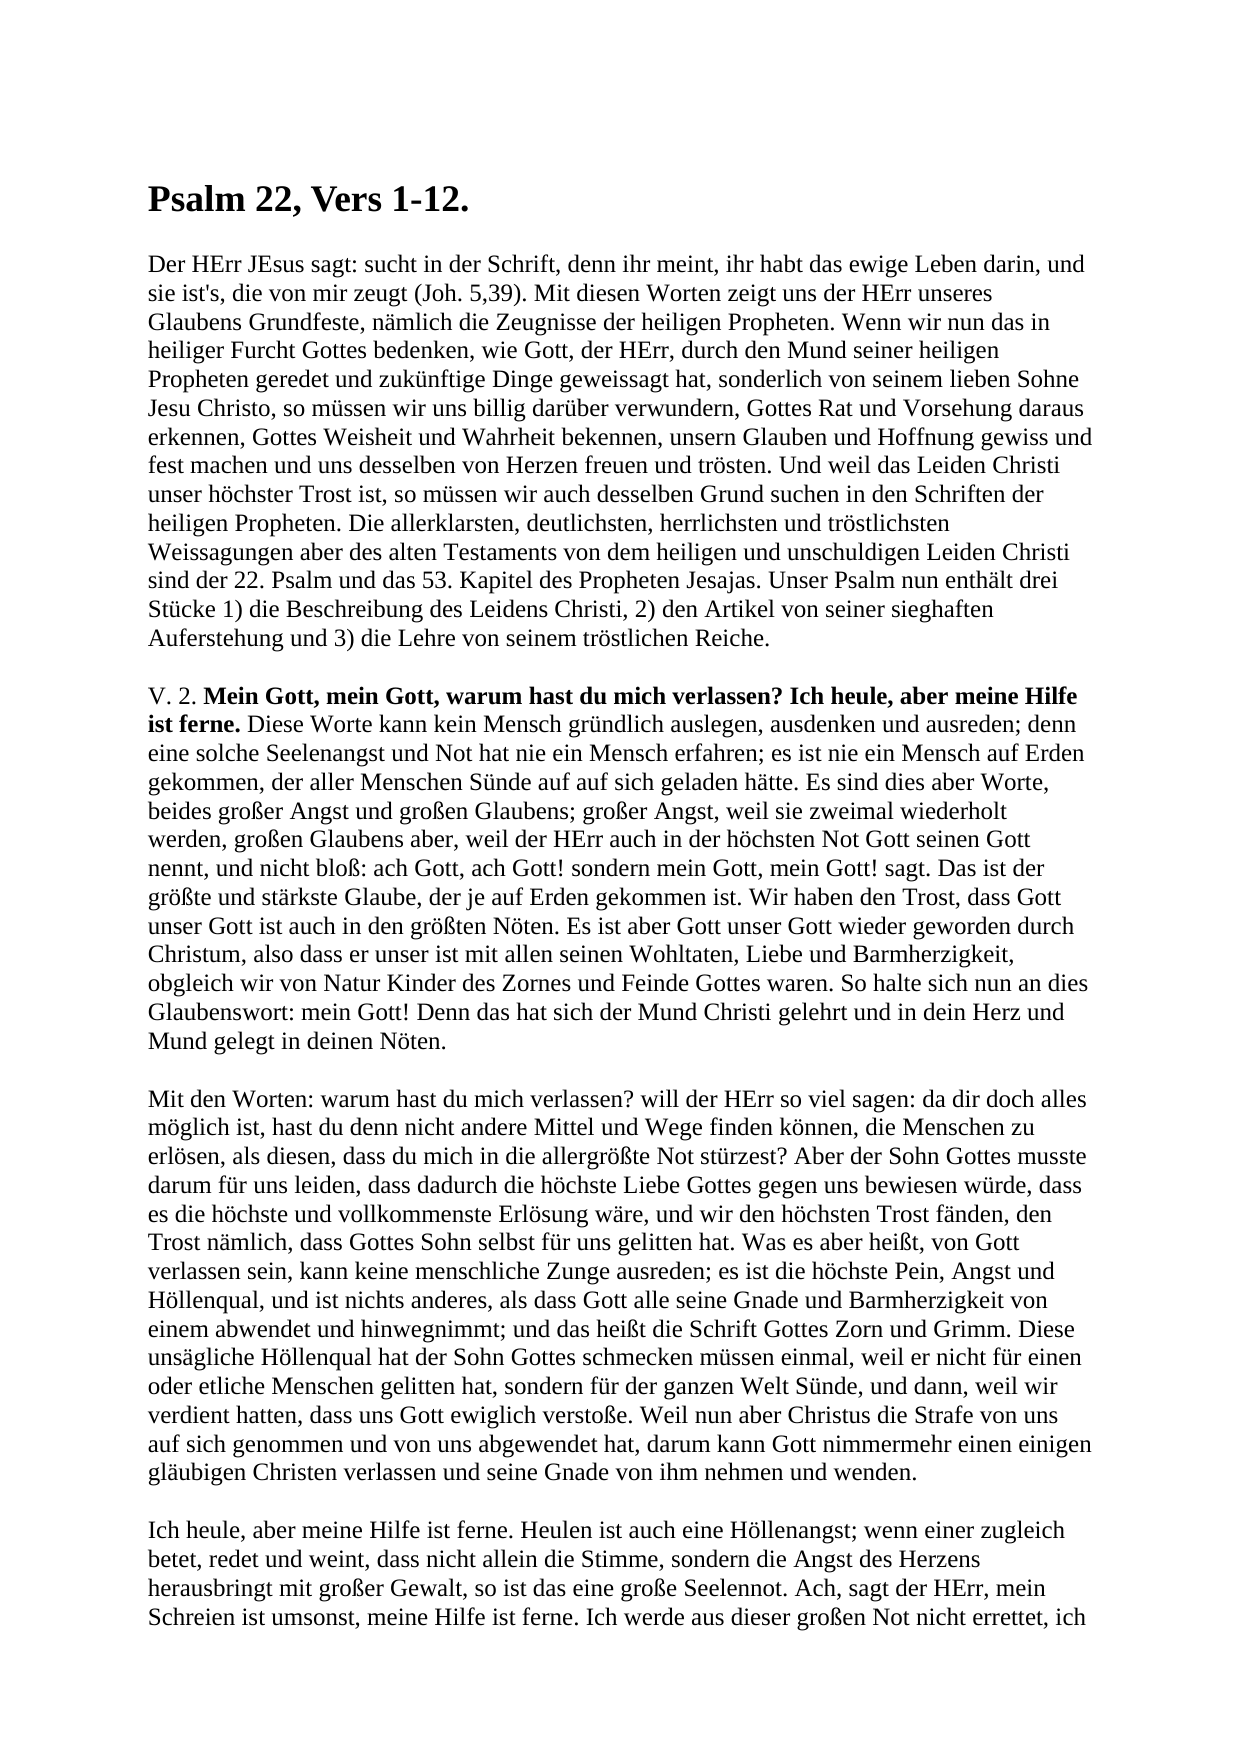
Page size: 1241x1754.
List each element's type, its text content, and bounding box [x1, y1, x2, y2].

text Der HErr JEsus sagt: sucht in der Schrift, denn ihr meint, ihr habt das ewige Leben darin, und sie ist's, die von mir zeugt (Joh. 5,39). Mit diesen Worten zeigt uns der HErr unseres Glaubens Grundfeste, nämlich die Zeugnisse der heiligen Propheten. Wenn wir nun das in heiliger Furcht Gottes bedenken, wie Gott, der HErr, durch den Mund seiner heiligen Propheten geredet und zukünftige Dinge geweissagt hat, sonderlich von seinem lieben Sohne Jesu Christo, so müssen wir uns billig darüber verwundern, Gottes Rat und Vorsehung daraus erkennen, Gottes Weisheit und Wahrheit bekennen, unsern Glauben und Hoffnung gewiss und fest machen und uns desselben von Herzen freuen und trösten. Und weil das Leiden Christi unser höchster Trost ist, so müssen wir auch desselben Grund suchen in den Schriften der heiligen Propheten. Die allerklarsten, deutlichsten, herrlichsten und tröstlichsten Weissagungen aber des alten Testaments von dem heiligen und unschuldigen Leiden Christi sind der 22. Psalm und das 53. Kapitel des Propheten Jesajas. Unser Psalm nun enthält drei Stücke 1) die Beschreibung des Leidens Christi, 2) den Artikel von seiner sieghaften Auferstehung und 3) die Lehre von seinem tröstlichen Reiche. [148, 249, 1093, 652]
subtitle Psalm 22, Vers 1-12. [148, 177, 1093, 220]
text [148, 1515, 1093, 1630]
text Mit den Worten: warum hast du mich verlassen? will der HErr so viel sagen: da dir doch alles möglich ist, hast du denn nicht andere Mittel und Wege finden können, die Menschen zu erlösen, als diesen, dass du mich in die allergrößte Not stürzest? Aber der Sohn Gottes musste darum für uns leiden, dass dadurch die höchste Liebe Gottes gegen uns bewiesen würde, dass es die höchste und vollkommenste Erlösung wäre, und wir den höchsten Trost fänden, den Trost nämlich, dass Gottes Sohn selbst für uns gelitten hat. Was es aber heißt, von Gott verlassen sein, kann keine menschliche Zunge ausreden; es ist die höchste Pein, Angst und Höllenqual, und ist nichts anderes, als dass Gott alle seine Gnade und Barmherzigkeit von einem abwendet und hinwegnimmt; und das heißt die Schrift Gottes Zorn und Grimm. Diese unsägliche Höllenqual hat der Sohn Gottes schmecken müssen einmal, weil er nicht für einen oder etliche Menschen gelitten hat, sondern für der ganzen Welt Sünde, und dann, weil wir verdient hatten, dass uns Gott ewiglich verstoße. Weil nun aber Christus die Strafe von uns auf sich genommen und von uns abgewendet hat, darum kann Gott nimmermehr einen einigen gläubigen Christen verlassen und seine Gnade von ihm nehmen und wenden. [148, 1084, 1093, 1486]
text V. 2. Mein Gott, mein Gott, warum hast du mich verlassen? Ich heule, aber meine Hilfe ist ferne. Diese Worte kann kein Mensch gründlich auslegen, ausdenken und ausreden; denn eine solche Seelenangst und Not hat nie ein Mensch erfahren; es ist nie ein Mensch auf Erden gekommen, der aller Menschen Sünde auf auf sich geladen hätte. Es sind dies aber Worte, beides großer Angst und großen Glaubens; großer Angst, weil sie zweimal wiederholt werden, großen Glaubens aber, weil der HErr auch in der höchsten Not Gott seinen Gott nennt, und nicht bloß: ach Gott, ach Gott! sondern mein Gott, mein Gott! sagt. Das ist der größte und stärkste Glaube, der je auf Erden gekommen ist. Wir haben den Trost, dass Gott unser Gott ist auch in den größten Nöten. Es ist aber Gott unser Gott wieder geworden durch Christum, also dass er unser ist mit allen seinen Wohltaten, Liebe und Barmherzigkeit, obgleich wir von Natur Kinder des Zornes und Feinde Gottes waren. So halte sich nun an dies Glaubenswort: mein Gott! Denn das hat sich der Mund Christi gelehrt und in dein Herz und Mund gelegt in deinen Nöten. [148, 681, 1093, 1054]
